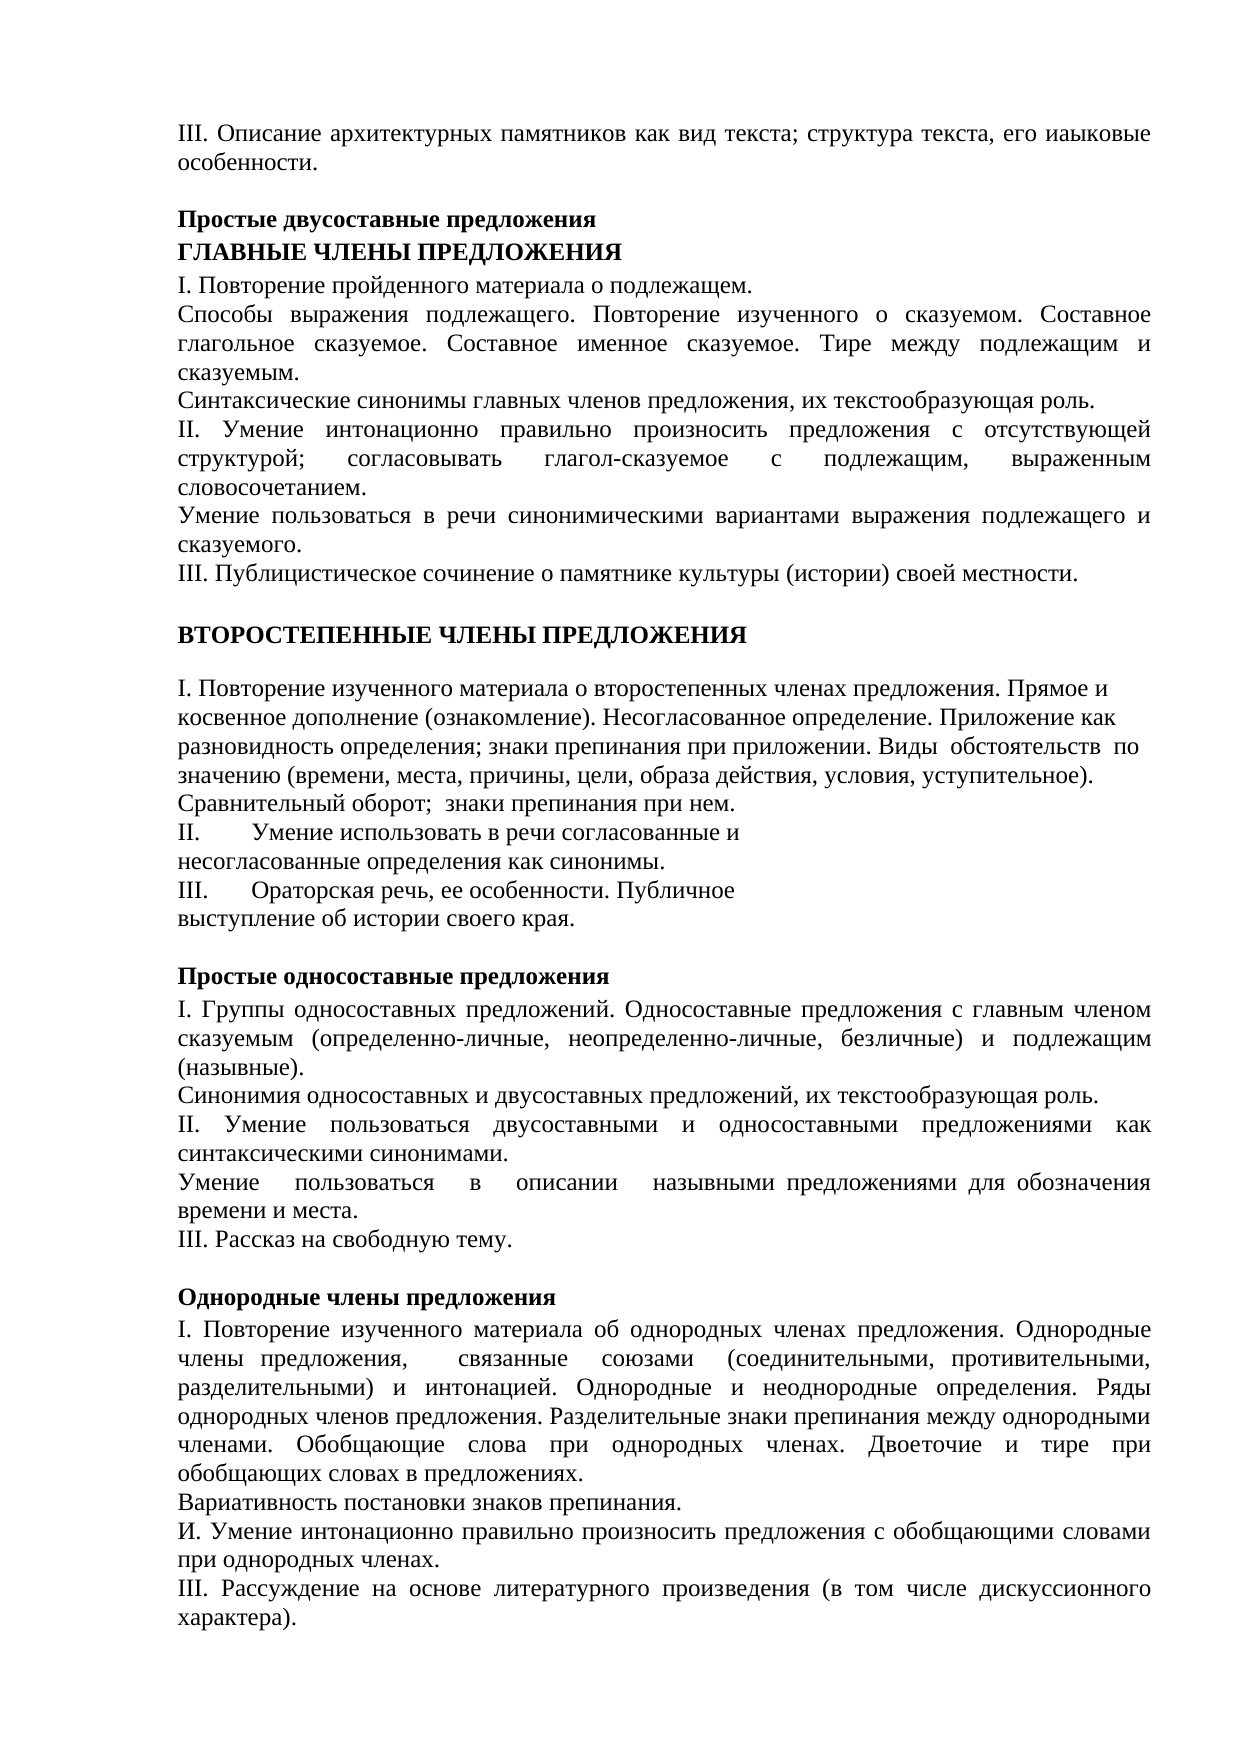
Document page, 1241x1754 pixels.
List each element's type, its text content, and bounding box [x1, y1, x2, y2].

text несогласованные определения как синонимы. [177, 846, 1152, 875]
text I. Повторение изученного материала о второстепенных членах предложения. Прямое и косвенное дополнение (ознакомление). Несогласованное определение. Приложение как разновидность определения; знаки препинания при приложении. Виды обстоятельств по значению (времени, места, причины, цели, образа действия, условия, уступительное). [177, 673, 1152, 788]
text I. Повторение пройденного материала о подлежащем. [177, 270, 1152, 299]
text Сравнительный оборот; знаки препинания при нем. [177, 788, 1152, 817]
text III. Ораторская речь, ее особенности. Публичное выступление об истории своего края. [177, 875, 1152, 932]
text Способы выражения подлежащего. Повторение изученного о сказуемом. Составное глагольное сказуемое. Составное именное сказуемое. Тире между подлежащим и сказуемым. [177, 299, 1152, 385]
text Однородные члены предложения [177, 1282, 1152, 1310]
text Синтаксические синонимы главных членов предложения, их текстообразующая роль. [177, 385, 1152, 414]
text ГЛАВНЫЕ ЧЛЕНЫ ПРЕДЛОЖЕНИЯ [177, 237, 1152, 266]
text II. Умение пользоваться двусоставными и односоставными предложениями как синтаксическими синонимами. [177, 1109, 1152, 1167]
text III. Рассуждение на основе литературного произведения (в том числе дискуссионного характера). [177, 1573, 1152, 1631]
text III. Публицистическое сочинение о памятнике культуры (истории) своей местности. [177, 558, 1152, 587]
text И. Умение интонационно правильно произносить предложения с обобщающими словами при однородных членах. [177, 1516, 1152, 1573]
text Простые двусоставные предложения [177, 204, 1152, 233]
text Умение пользоваться в речи синонимическими вариантами выражения подлежащего и сказуемого. [177, 500, 1152, 558]
text I. Повторение изученного материала об однородных членах предложения. Однородные члены предложения, связанные союзами (соединительными, противительными, разделительными) и интонацией. Однородные и неоднородные определения. Ряды однородных членов предложения. Разделительные знаки препинания между однородными членами. Обобщающие слова при однородных членах. Двоеточие и тире при обобщающих словах в предложениях. [177, 1314, 1152, 1487]
text Умение пользоваться в описании назывными предложениями для обозначения времени и места. [177, 1167, 1152, 1224]
text ВТОРОСТЕПЕННЫЕ ЧЛЕНЫ ПРЕДЛОЖЕНИЯ [177, 620, 1152, 648]
text III. Описание архитектурных памятников как вид текста; структура текста, его иаыковые особенности. [177, 118, 1152, 176]
text III. Рассказ на свободную тему. [177, 1224, 1152, 1253]
text II. Умение использовать в речи согласованные и [177, 817, 1152, 846]
text Синонимия односоставных и двусоставных предложений, их текстообразующая роль. [177, 1080, 1152, 1109]
text Вариативность постановки знаков препинания. [177, 1487, 1152, 1516]
text II. Умение интонационно правильно произносить предложения с отсутствующей структурой; согласовывать глагол-сказуемое с подлежащим, выраженным словосочетанием. [177, 414, 1152, 500]
text I. Группы односоставных предложений. Односоставные предложения с главным членом сказуемым (определенно-личные, неопределенно-личные, безличные) и подлежащим (назывные). [177, 994, 1152, 1080]
text Простые односоставные предложения [177, 961, 1152, 990]
